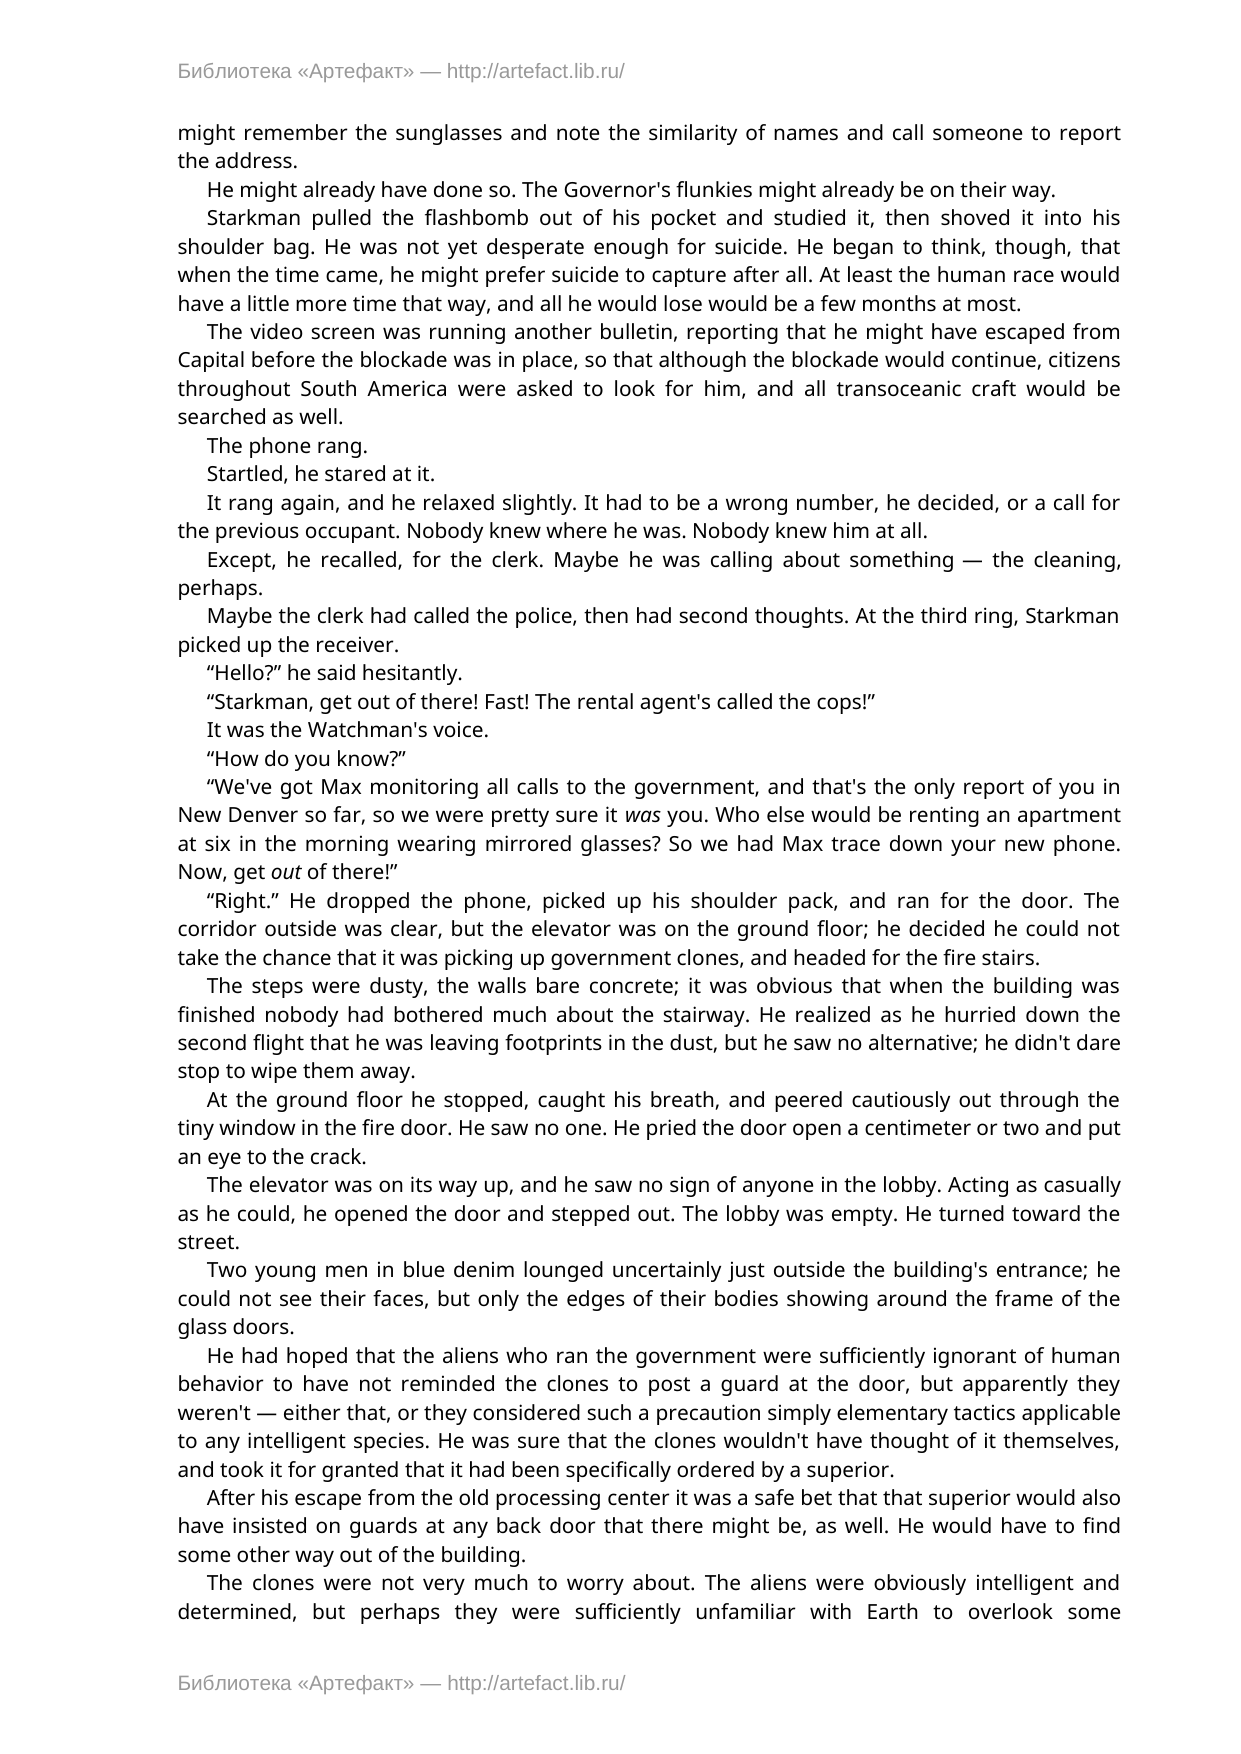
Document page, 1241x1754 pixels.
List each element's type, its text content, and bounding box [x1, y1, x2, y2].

text “Right.” He dropped the phone, picked up his shoulder pack, and ran for the door. The corridor outside was clear, but the elevator was on the ground floor; he decided he could not take the chance that it was picking up government clones, and headed for the fire stairs. [177, 886, 1122, 971]
text The steps were dusty, the walls bare concrete; it was obvious that when the building was finished nobody had bothered much about the stairway. He realized as he hurried down the second flight that he was leaving footprints in the dust, but he saw no alternative; he didn't dare stop to wipe them away. [177, 971, 1122, 1085]
text He might already have done so. The Governor's flunkies might already be on their way. [177, 175, 1122, 203]
text Maybe the clerk had called the police, then had second thoughts. At the third ring, Starkman picked up the receiver. [177, 602, 1122, 658]
text “We've got Max monitoring all calls to the government, and that's the only report of you in New Denver so far, so we were pretty sure it was you. Who else would be renting an apartment at six in the morning wearing mirrored glasses? So we had Max trace down your new phone. Now, get out of there!” [177, 772, 1122, 886]
text After his escape from the old processing center it was a safe bet that that superior would also have insisted on guards at any back door that there might be, as well. He would have to find some other way out of the building. [177, 1483, 1122, 1568]
text It was the Watchman's voice. [177, 715, 1122, 744]
text He had hoped that the aliens who ran the government were sufficiently ignorant of human behavior to have not reminded the clones to post a guard at the door, but apparently they weren't — either that, or they considered such a precaution simply elementary tactics applicable to any intelligent species. He was sure that the clones wouldn't have thought of it themselves, and took it for granted that it had been specifically ordered by a superior. [177, 1341, 1122, 1483]
text “Starkman, get out of there! Fast! The rental agent's called the cops!” [177, 687, 1122, 715]
text Two young men in blue denim lounged uncertainly just outside the building's entrance; he could not see their faces, but only the edges of their bodies showing around the frame of the glass doors. [177, 1256, 1122, 1341]
text “Hello?” he said hesitantly. [177, 658, 1122, 687]
text The phone rang. [177, 431, 1122, 459]
text “How do you know?” [177, 744, 1122, 772]
text The video screen was running another bulletin, reporting that he might have escaped from Capital before the blockade was in place, so that although the blockade would continue, citizens throughout South America were asked to look for him, and all transoceanic craft would be searched as well. [177, 317, 1122, 431]
text At the ground floor he stopped, caught his breath, and peered cautiously out through the tiny window in the fire door. He saw no one. He pried the door open a centimeter or two and put an eye to the crack. [177, 1085, 1122, 1170]
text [177, 1568, 1122, 1625]
text It rang again, and he relaxed slightly. It had to be a wrong number, he decided, or a call for the previous occupant. Nobody knew where he was. Nobody knew him at all. [177, 488, 1122, 545]
text Startled, he stared at it. [177, 459, 1122, 488]
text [177, 118, 1122, 175]
text Except, he recalled, for the clerk. Maybe he was calling about something — the cleaning, perhaps. [177, 545, 1122, 602]
text Starkman pulled the flashbomb out of his pocket and studied it, then shoved it into his shoulder bag. He was not yet desperate enough for suicide. He began to think, though, that when the time came, he might prefer suicide to capture after all. At least the human race would have a little more time that way, and all he would lose would be a few months at most. [177, 203, 1122, 317]
text The elevator was on its way up, and he saw no sign of anyone in the lobby. Acting as casually as he could, he opened the door and stepped out. The lobby was empty. He turned toward the street. [177, 1170, 1122, 1256]
